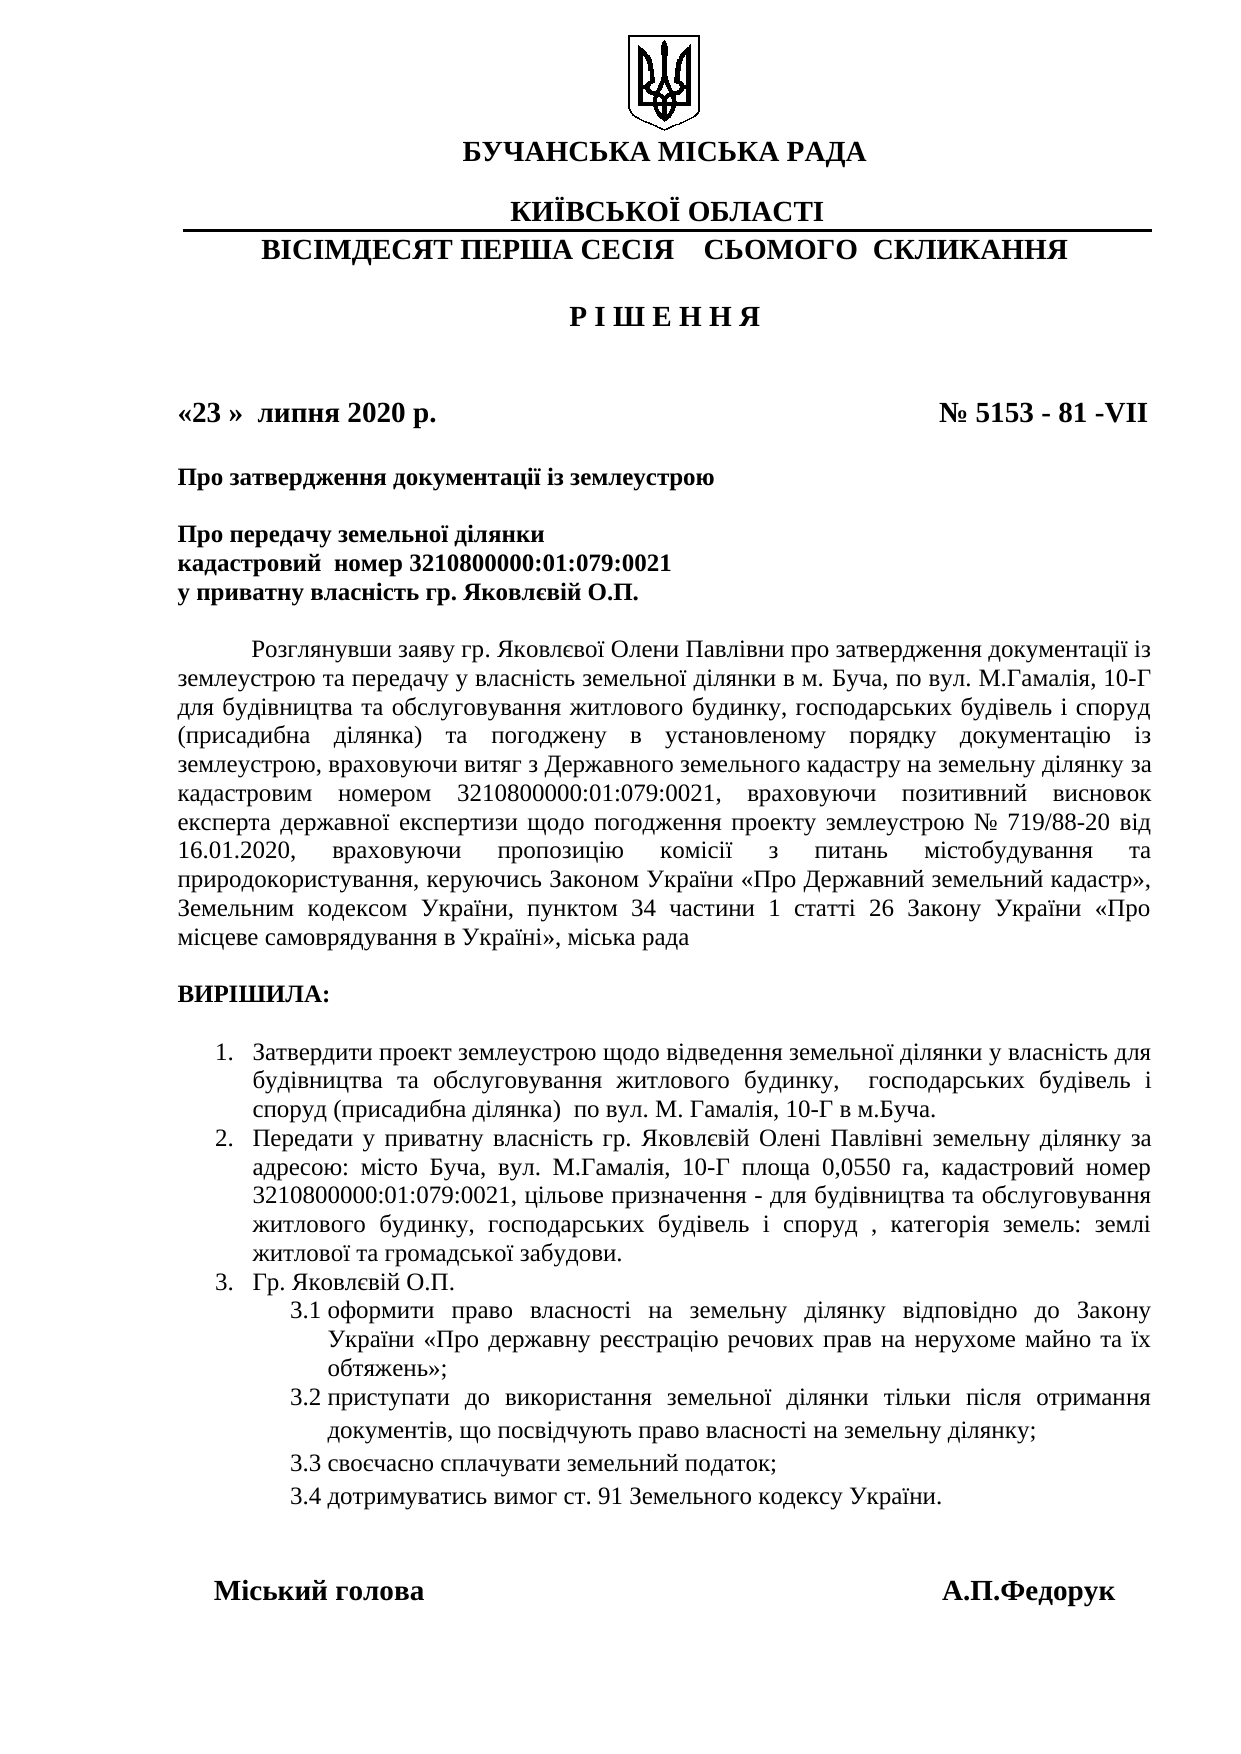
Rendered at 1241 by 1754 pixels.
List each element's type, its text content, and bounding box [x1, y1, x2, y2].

text «23 » липня 2020 р. № 5153 - 81 -VІІ [177, 395, 1152, 428]
list Передати у приватну власність гр. Яковлєвій Олені Павлівні земельну ділянку за адресою: місто Буча, вул. М.Гамалія, 10-Г площа 0,0550 га, кадастровий номер 3210800000:01:079:0021, цільове призначення - для будівництва та обслуговування житлового будинку, господарських будівель і споруд , категорія земель: землі житлової та громадської забудови. [215, 1123, 1152, 1267]
text ВІСІМДЕСЯТ ПЕРША СЕСІЯ СЬОМОГО СКЛИКАННЯ [177, 232, 1152, 266]
text Розглянувши заяву гр. Яковлєвої Олени Павлівни про затвердження документації із землеустрою та передачу у власність земельної ділянки в м. Буча, по вул. М.Гамалія, 10-Г для будівництва та обслуговування житлового будинку, господарських будівель і споруд (присадибна ділянка) та погоджену в установленому порядку документацію із землеустрою, враховуючи витяг з Державного земельного кадастру на земельну ділянку за кадастровим номером 3210800000:01:079:0021, враховуючи позитивний висновок експерта державної експертизи щодо погодження проекту землеустрою № 719/88-20 від 16.01.2020, враховуючи пропозицію комісії з питань містобудування та природокористування, керуючись Законом України «Про Державний земельний кадастр», Земельним кодексом України, пунктом 34 частини 1 статті 26 Закону України «Про місцеве самоврядування в Україні», міська рада [177, 634, 1152, 951]
text Про передачу земельної ділянки [177, 519, 1152, 548]
text БУЧАНСЬКА МІСЬКА РАДА [177, 134, 1152, 168]
text ВИРІШИЛА: [177, 979, 1152, 1008]
list дотримуватись вимог ст. 91 Земельного кодексу України. [290, 1481, 1152, 1510]
list оформити право власності на земельну ділянку відповідно до Закону України «Про державну реєстрацію речових прав на нерухоме майно та їх обтяжень»; [290, 1296, 1152, 1382]
text Міський голова А.П.Федорук [177, 1573, 1152, 1607]
list приступати до використання земельної ділянки тільки після отримання документів, що посвідчують право власності на земельну ділянку; [290, 1382, 1152, 1444]
list Гр. Яковлєвій О.П. [215, 1267, 1152, 1296]
text Про затвердження документації із землеустрою [177, 462, 1152, 491]
text у приватну власність гр. Яковлєвій О.П. [177, 577, 1152, 606]
text кадастровий номер 3210800000:01:079:0021 [177, 548, 1152, 577]
list Затвердити проект землеустрою щодо відведення земельної ділянки у власність для будівництва та обслуговування житлового будинку, господарських будівель і споруд (присадибна ділянка) по вул. М. Гамалія, 10-Г в м.Буча. [215, 1037, 1152, 1123]
text Р І Ш Е Н Н Я [177, 299, 1152, 333]
list своєчасно сплачувати земельний податок; [290, 1448, 1152, 1477]
text КИЇВСЬКОЇ ОБЛАСТІ [183, 194, 1152, 229]
